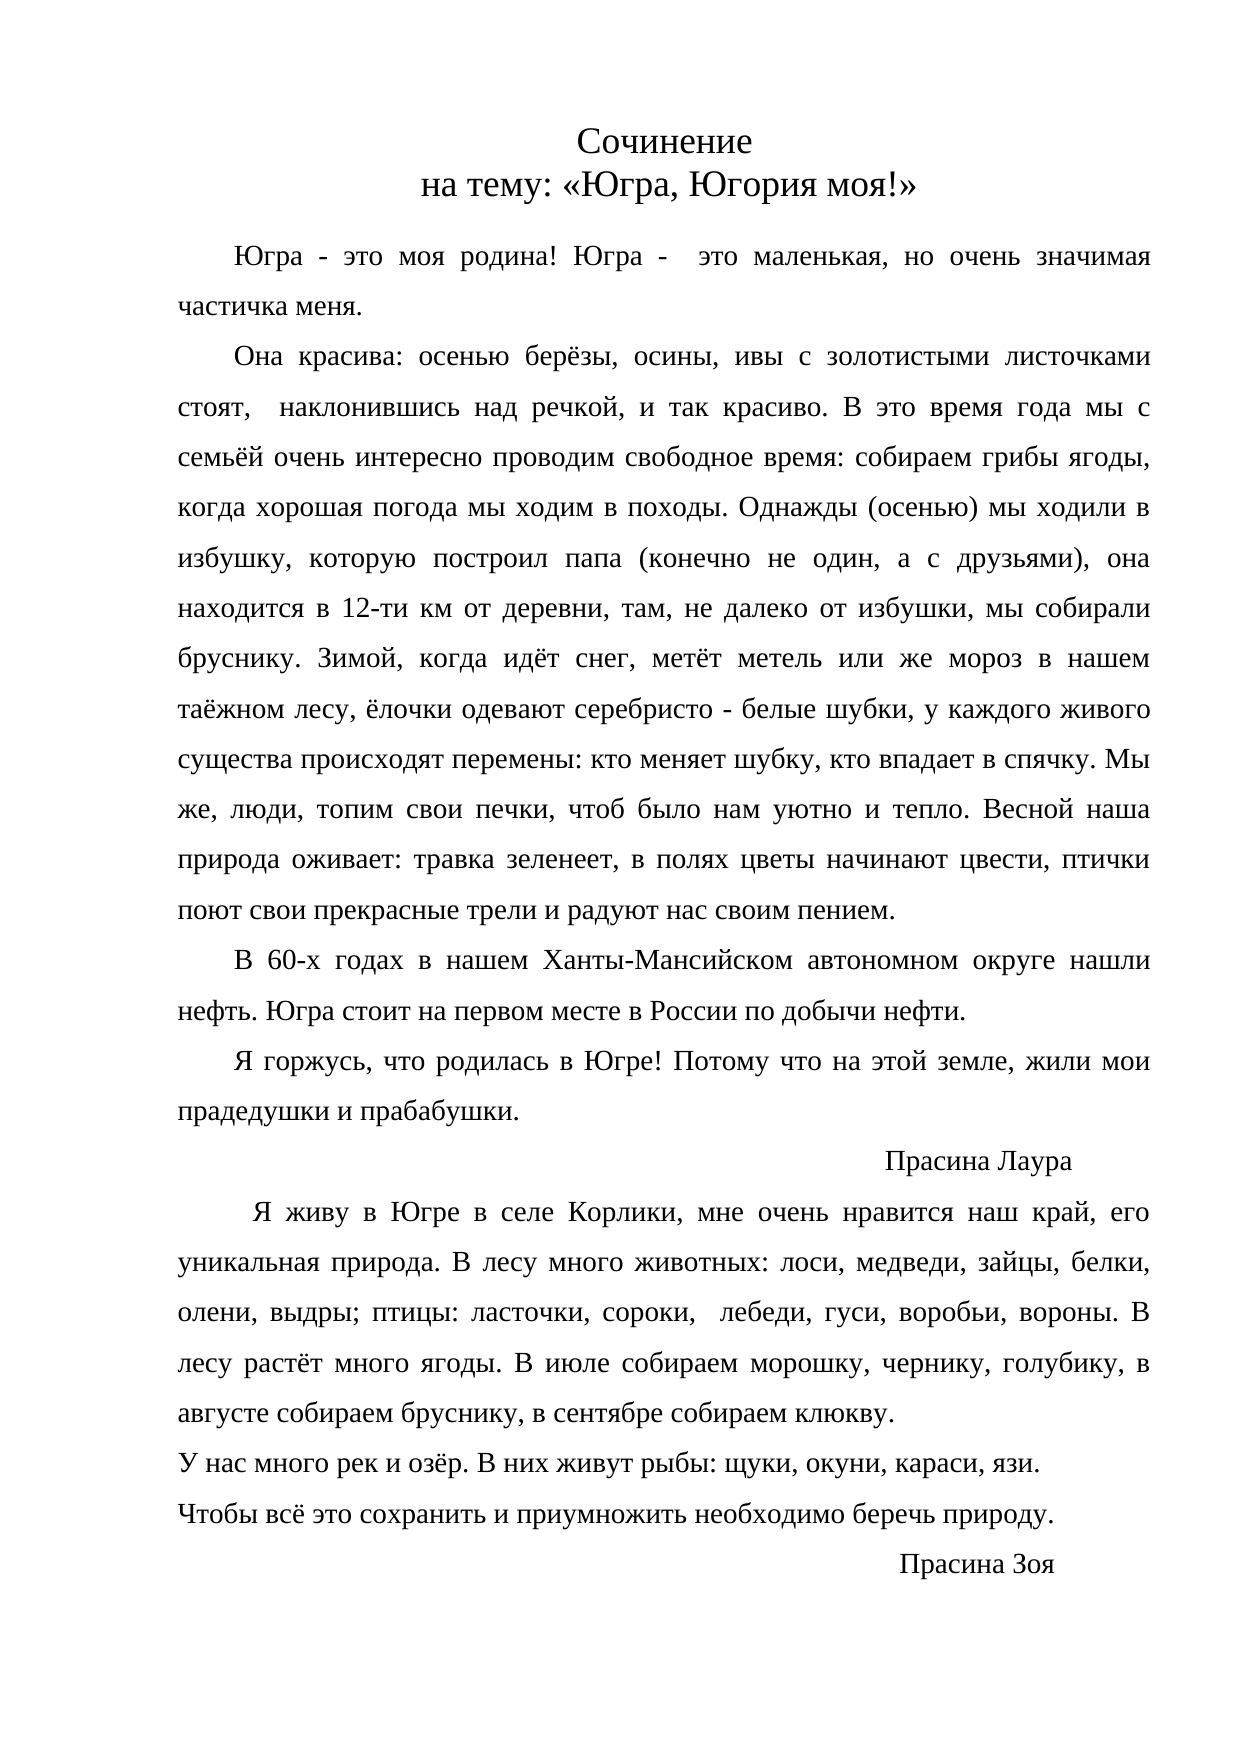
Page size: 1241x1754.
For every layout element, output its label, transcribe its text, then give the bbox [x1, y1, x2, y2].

text Я горжусь, что родилась в Югре! Потому что на этой земле, жили мои прадедушки и прабабушки. [177, 1043, 1152, 1127]
text Прасина Лаура [177, 1143, 1152, 1177]
text Прасина Зоя [177, 1546, 1152, 1579]
text Она красива: осенью берёзы, осины, ивы с золотистыми листочками стоят, наклонившись над речкой, и так красиво. В это время года мы с семьёй очень интересно проводим свободное время: собираем грибы ягоды, когда хорошая погода мы ходим в походы. Однажды (осенью) мы ходили в избушку, которую построил папа (конечно не один, а с друзьями), она находится в 12-ти км от деревни, там, не далеко от избушки, мы собирали бруснику. Зимой, когда идёт снег, метёт метель или же мороз в нашем таёжном лесу, ёлочки одевают серебристо - белые шубки, у каждого живого существа происходят перемены: кто меняет шубку, кто впадает в спячку. Мы же, люди, топим свои печки, чтоб было нам уютно и тепло. Весной наша природа оживает: травка зеленеет, в полях цветы начинают цвести, птички поют свои прекрасные трели и радуют нас своим пением. [177, 338, 1152, 926]
text Чтобы всё это сохранить и приумножить необходимо беречь природу. [177, 1496, 1152, 1529]
text Югра - это моя родина! Югра - это маленькая, но очень значимая частичка меня. [177, 238, 1152, 322]
text Я живу в Югре в селе Корлики, мне очень нравится наш край, его уникальная природа. В лесу много животных: лоси, медведи, зайцы, белки, олени, выдры; птицы: ласточки, сороки, лебеди, гуси, воробьи, вороны. В лесу растёт много ягоды. В июле собираем морошку, чернику, голубику, в августе собираем бруснику, в сентябре собираем клюкву. [177, 1194, 1152, 1429]
text В 60-х годах в нашем Ханты-Мансийском автономном округе нашли нефть. Югра стоит на первом месте в России по добычи нефти. [177, 942, 1152, 1026]
text У нас много рек и озёр. В них живут рыбы: щуки, окуни, караси, язи. [177, 1445, 1152, 1479]
text на тему: «Югра, Югория моя!» [177, 161, 1152, 204]
text Сочинение [177, 118, 1152, 161]
